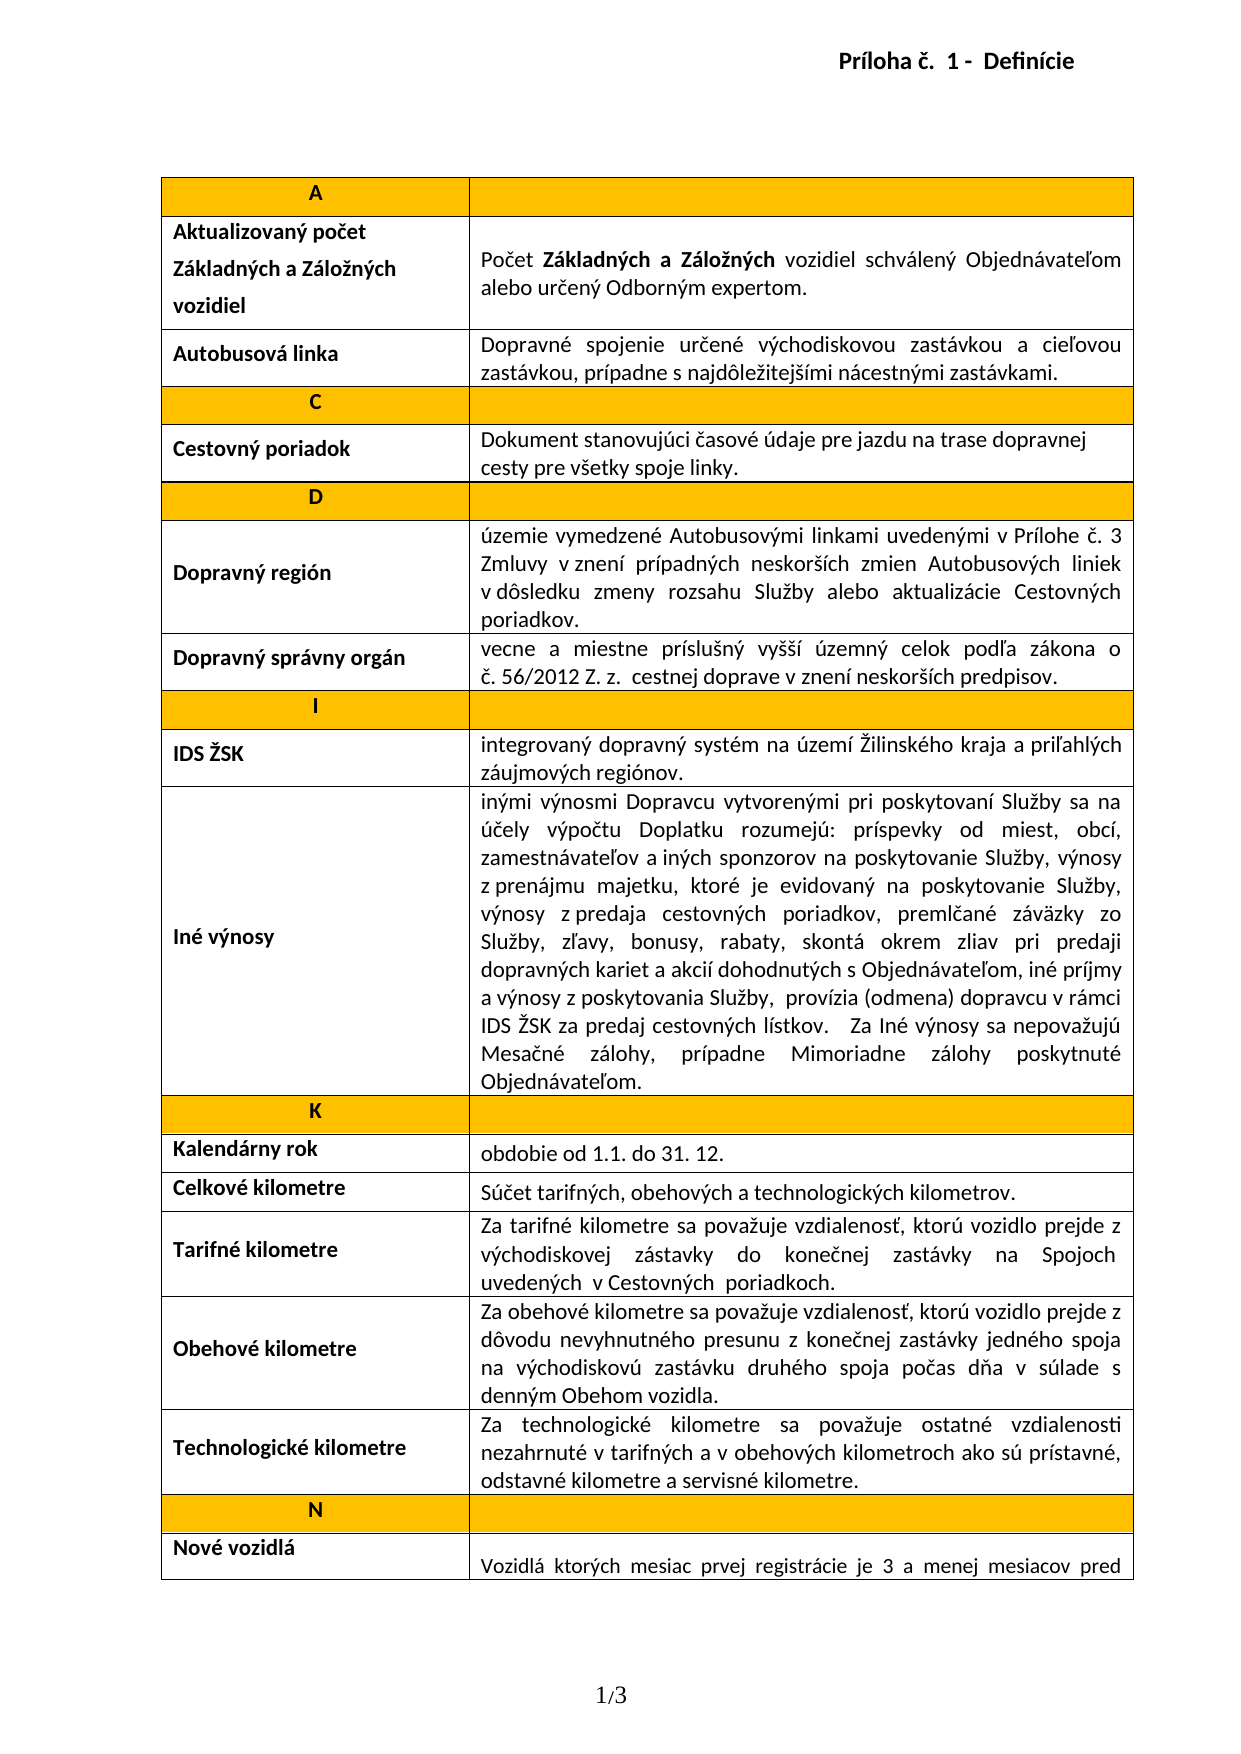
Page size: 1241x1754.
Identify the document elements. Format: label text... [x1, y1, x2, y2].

table_cell N [162, 1495, 469, 1532]
table_cell C [162, 387, 469, 424]
table_cell I [162, 691, 469, 729]
table_cell Dopravné spojenie určené východiskovou zastávkou a cieľovou zastávkou, prípadne s najdôležitejšími nácestnými zastávkami. [470, 330, 1133, 386]
table_cell Autobusová linka [162, 330, 469, 386]
table_cell Dokument stanovujúci časové údaje pre jazdu na trase dopravnej cesty pre všetky spoje linky. [470, 425, 1133, 481]
table_cell vecne a miestne príslušný vyšší územný celok podľa zákona o č. 56/2012 Z. z. cestnej doprave v znení neskorších predpisov. [470, 634, 1133, 690]
table_cell K [162, 1096, 469, 1133]
table_cell Obehové kilometre [162, 1297, 469, 1409]
table_cell Dopravný správny orgán [162, 634, 469, 690]
table_cell integrovaný dopravný systém na území Žilinského kraja a priľahlých záujmových regiónov. [470, 730, 1133, 786]
table_cell Súčet tarifných, obehových a technologických kilometrov. [470, 1173, 1133, 1211]
table_cell Dopravný región [162, 521, 469, 633]
table_cell [470, 483, 1133, 520]
table_cell Technologické kilometre [162, 1410, 469, 1494]
table_cell Nové vozidlá [162, 1534, 469, 1579]
table_cell Kalendárny rok [162, 1135, 469, 1172]
table_cell [470, 1096, 1133, 1133]
table_cell [470, 1495, 1133, 1532]
table_cell [470, 691, 1133, 729]
table_cell Počet Základných a Záložných vozidiel schválený Objednávateľom alebo určený Odborným expertom. [470, 217, 1133, 329]
table_cell územie vymedzené Autobusovými linkami uvedenými v Prílohe č. 3 Zmluvy v znení prípadných neskorších zmien Autobusových liniek v dôsledku zmeny rozsahu Služby alebo aktualizácie Cestovných poriadkov. [470, 521, 1133, 633]
table_cell Cestovný poriadok [162, 425, 469, 481]
table_cell Za obehové kilometre sa považuje vzdialenosť, ktorú vozidlo prejde z dôvodu nevyhnutného presunu z konečnej zastávky jedného spoja na východiskovú zastávku druhého spoja počas dňa v súlade s denným Obehom vozidla. [470, 1297, 1133, 1409]
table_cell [470, 1534, 1133, 1579]
table_cell inými výnosmi Dopravcu vytvorenými pri poskytovaní Služby sa na účely výpočtu Doplatku rozumejú: príspevky od miest, obcí, zamestnávateľov a iných sponzorov na poskytovanie Služby, výnosy z prenájmu majetku, ktoré je evidovaný na poskytovanie Služby, výnosy z predaja cestovných poriadkov, premlčané záväzky zo Služby, zľavy, bonusy, rabaty, skontá okrem zliav pri predaji dopravných kariet a akcií dohodnutých s Objednávateľom, iné príjmy a výnosy z poskytovania Služby, provízia (odmena) dopravcu v rámci IDS ŽSK za predaj cestovných lístkov. Za Iné výnosy sa nepovažujú Mesačné zálohy, prípadne Mimoriadne zálohy poskytnuté Objednávateľom. [470, 787, 1133, 1095]
table_cell D [162, 483, 469, 520]
table_cell Tarifné kilometre [162, 1212, 469, 1296]
table_header A [162, 178, 469, 216]
table_cell Aktualizovaný počet Základných a Záložných vozidiel [162, 217, 469, 329]
table_header [470, 178, 1133, 216]
table_cell [470, 387, 1133, 424]
table_cell obdobie od 1.1. do 31. 12. [470, 1135, 1133, 1172]
table_cell Iné výnosy [162, 787, 469, 1095]
table_cell Za tarifné kilometre sa považuje vzdialenosť, ktorú vozidlo prejde z východiskovej zástavky do konečnej zastávky na Spojoch uvedených v Cestovných poriadkoch. [470, 1212, 1133, 1296]
table_cell Celkové kilometre [162, 1173, 469, 1211]
table_cell Za technologické kilometre sa považuje ostatné vzdialenosti nezahrnuté v tarifných a v obehových kilometroch ako sú prístavné, odstavné kilometre a servisné kilometre. [470, 1410, 1133, 1494]
table_cell IDS ŽSK [162, 730, 469, 786]
